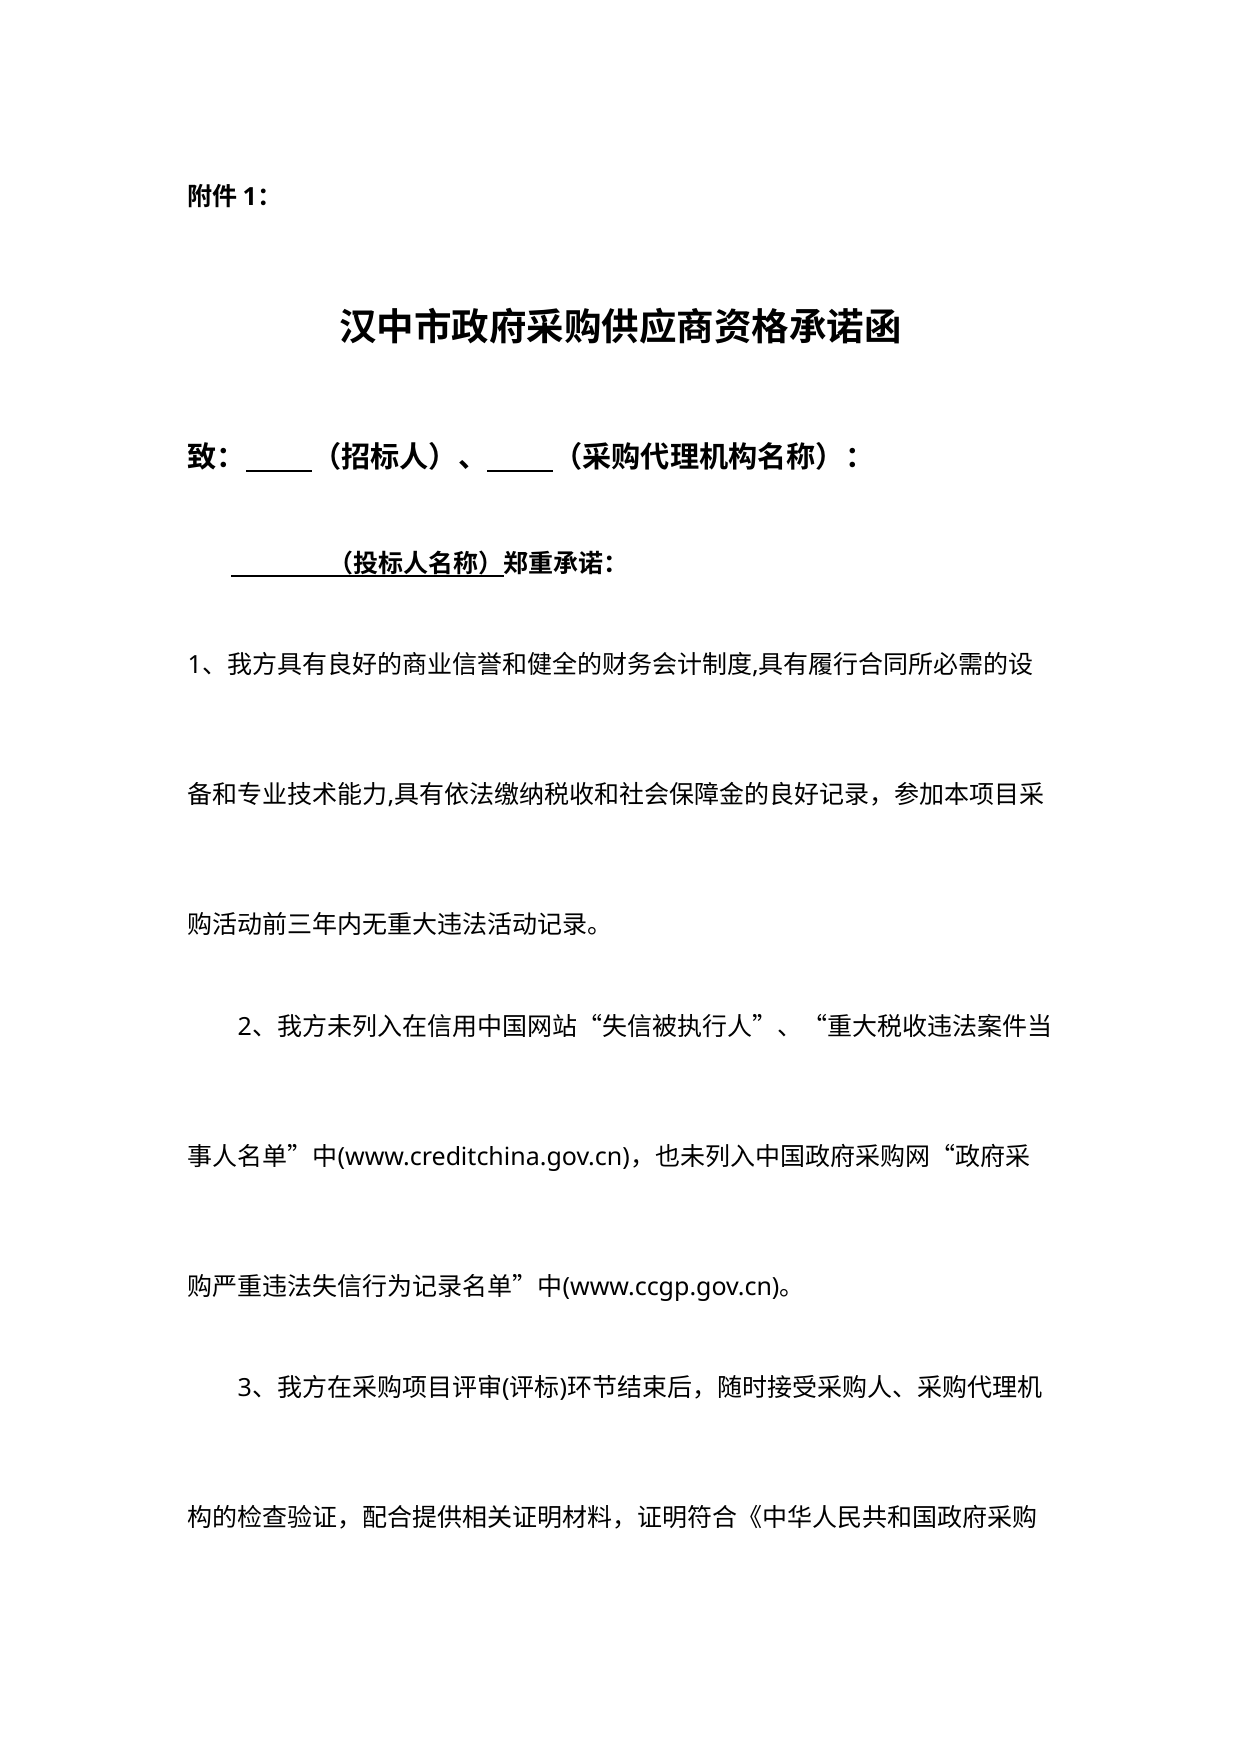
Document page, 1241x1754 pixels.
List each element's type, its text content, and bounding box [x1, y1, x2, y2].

list 我方未列入在信用中国网站“失信被执行人”、“重大税收违法案件当事人名单”中(www.creditchina.gov.cn)，也未列入中国政府采购网“政府采购严重违法失信行为记录名单”中(www.ccgp.gov.cn)。 [187, 992, 1053, 1317]
text 致： （招标人）、 （采购代理机构名称）： [187, 422, 1053, 487]
text 汉中市政府采购供应商资格承诺函 [187, 292, 1053, 357]
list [187, 1353, 1053, 1548]
text （投标人名称）郑重承诺： [187, 529, 1053, 594]
text 附件1： [187, 162, 1053, 227]
list 我方具有良好的商业信誉和健全的财务会计制度,具有履行合同所必需的设备和专业技术能力,具有依法缴纳税收和社会保障金的良好记录，参加本项目采购活动前三年内无重大违法活动记录。 [187, 631, 1053, 956]
